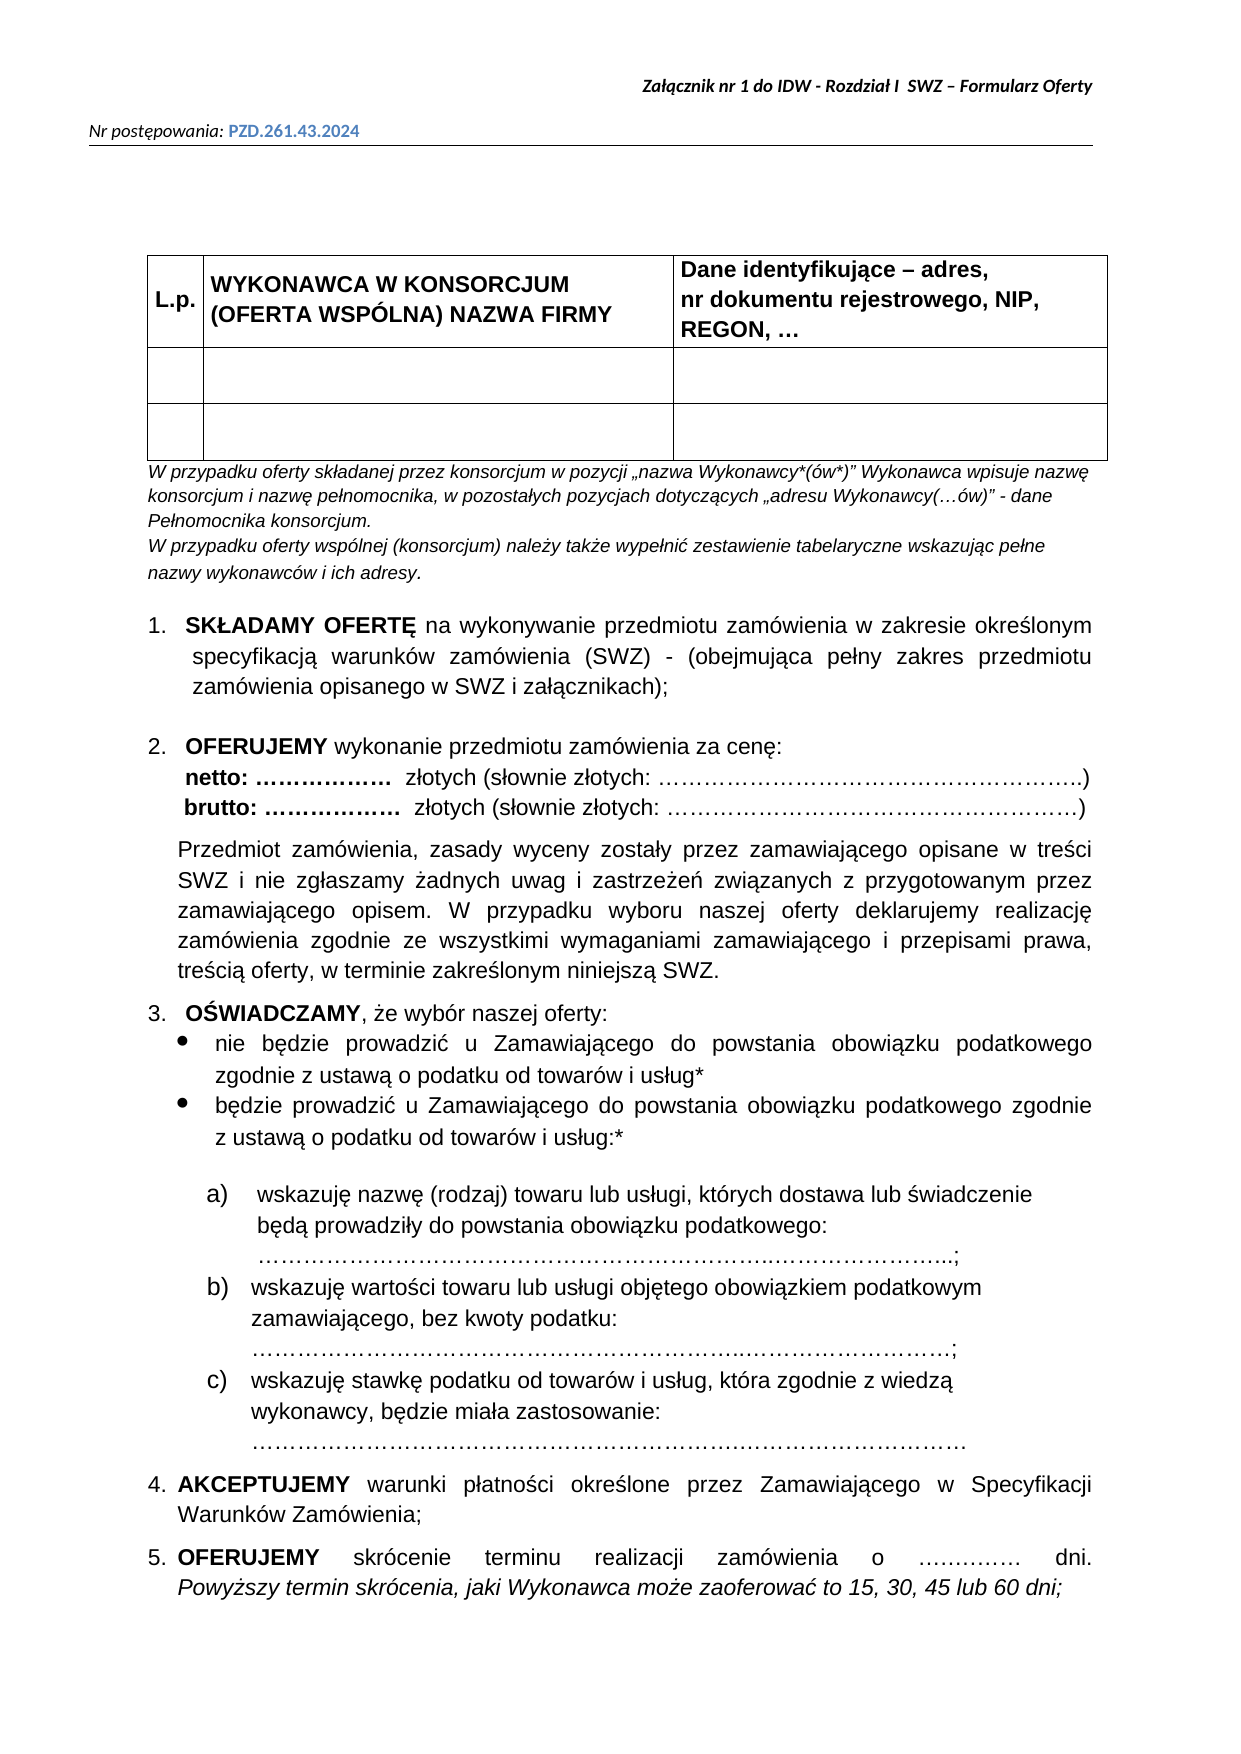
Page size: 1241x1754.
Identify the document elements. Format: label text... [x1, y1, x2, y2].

table_cell [674, 404, 1107, 459]
table_cell [204, 348, 673, 403]
table_header Dane identyfikujące – adres, nr dokumentu rejestrowego, NIP, REGON, … [674, 256, 1107, 347]
list będzie prowadzić u Zamawiającego do powstania obowiązku podatkowego zgodnie z ustawą o podatku od towarów i usług:* [177, 1092, 1093, 1150]
list SKŁADAMY OFERTĘ na wykonywanie przedmiotu zamówienia w zakresie określonym specyfikacją warunków zamówienia (SWZ) - (obejmująca pełny zakres przedmiotu zamówienia opisanego w SWZ i załącznikach); [148, 612, 1093, 699]
table_cell [148, 348, 203, 403]
table_header L.p. [148, 256, 203, 347]
list OFERUJEMY skrócenie terminu realizacji zamówienia o ….….…… dni. Powyższy termin skrócenia, jaki Wykonawca może zaoferować to 15, 30, 45 lub 60 dni; [148, 1544, 1093, 1600]
text W przypadku oferty wspólnej (konsorcjum) należy także wypełnić zestawienie tabelaryczne wskazując pełne nazwy wykonawców i ich adresy. [148, 535, 1093, 584]
text netto: ……………… złotych (słownie złotych: ………………………………………………..) [148, 763, 1093, 790]
list OŚWIADCZAMY, że wybór naszej oferty: [148, 1000, 1093, 1026]
list AKCEPTUJEMY warunki płatności określone przez Zamawiającego w Specyfikacji Warunków Zamówienia; [148, 1471, 1093, 1527]
table_cell [148, 404, 203, 459]
table_cell [674, 348, 1107, 403]
table_cell [204, 404, 673, 459]
text brutto: ……………… złotych (słownie złotych: ………………………………………………) [177, 794, 1093, 820]
list OFERUJEMY wykonanie przedmiotu zamówienia za cenę: [148, 733, 1093, 760]
list nie będzie prowadzić u Zamawiającego do powstania obowiązku podatkowego zgodnie z ustawą o podatku od towarów i usług* [177, 1030, 1093, 1088]
table_header wskazuję nazwę (rodzaj) towaru lub usługi, których dostawa lub świadczenie będą prowadziły do powstania obowiązku podatkowego: …………………………………………………………..…………………...; wskazuję wartości towaru lub usługi objętego obowiązkiem podatkowym zamawiającego, bez kwoty podatku: ………………………………………………………..………………………; wskazuję stawkę podatku od towarów i usług, która zgodnie z wiedzą wykonawcy, będzie miała zastosowanie: ……………………………………………………….………………………… [192, 1166, 1048, 1471]
text W przypadku oferty składanej przez konsorcjum w pozycji „nazwa Wykonawcy*(ów*)” Wykonawca wpisuje nazwę konsorcjum i nazwę pełnomocnika, w pozostałych pozycjach dotyczących „adresu Wykonawcy(…ów)” - dane Pełnomocnika konsorcjum. [148, 461, 1093, 532]
text Przedmiot zamówienia, zasady wyceny zostały przez zamawiającego opisane w treści SWZ i nie zgłaszamy żadnych uwag i zastrzeżeń związanych z przygotowanym przez zamawiającego opisem. W przypadku wyboru naszej oferty deklarujemy realizację zamówienia zgodnie ze wszystkimi wymaganiami zamawiającego i przepisami prawa, treścią oferty, w terminie zakreślonym niniejszą SWZ. [177, 836, 1093, 984]
table_header WYKONAWCA W KONSORCJUM (OFERTA WSPÓLNA) NAZWA FIRMY [204, 256, 673, 347]
